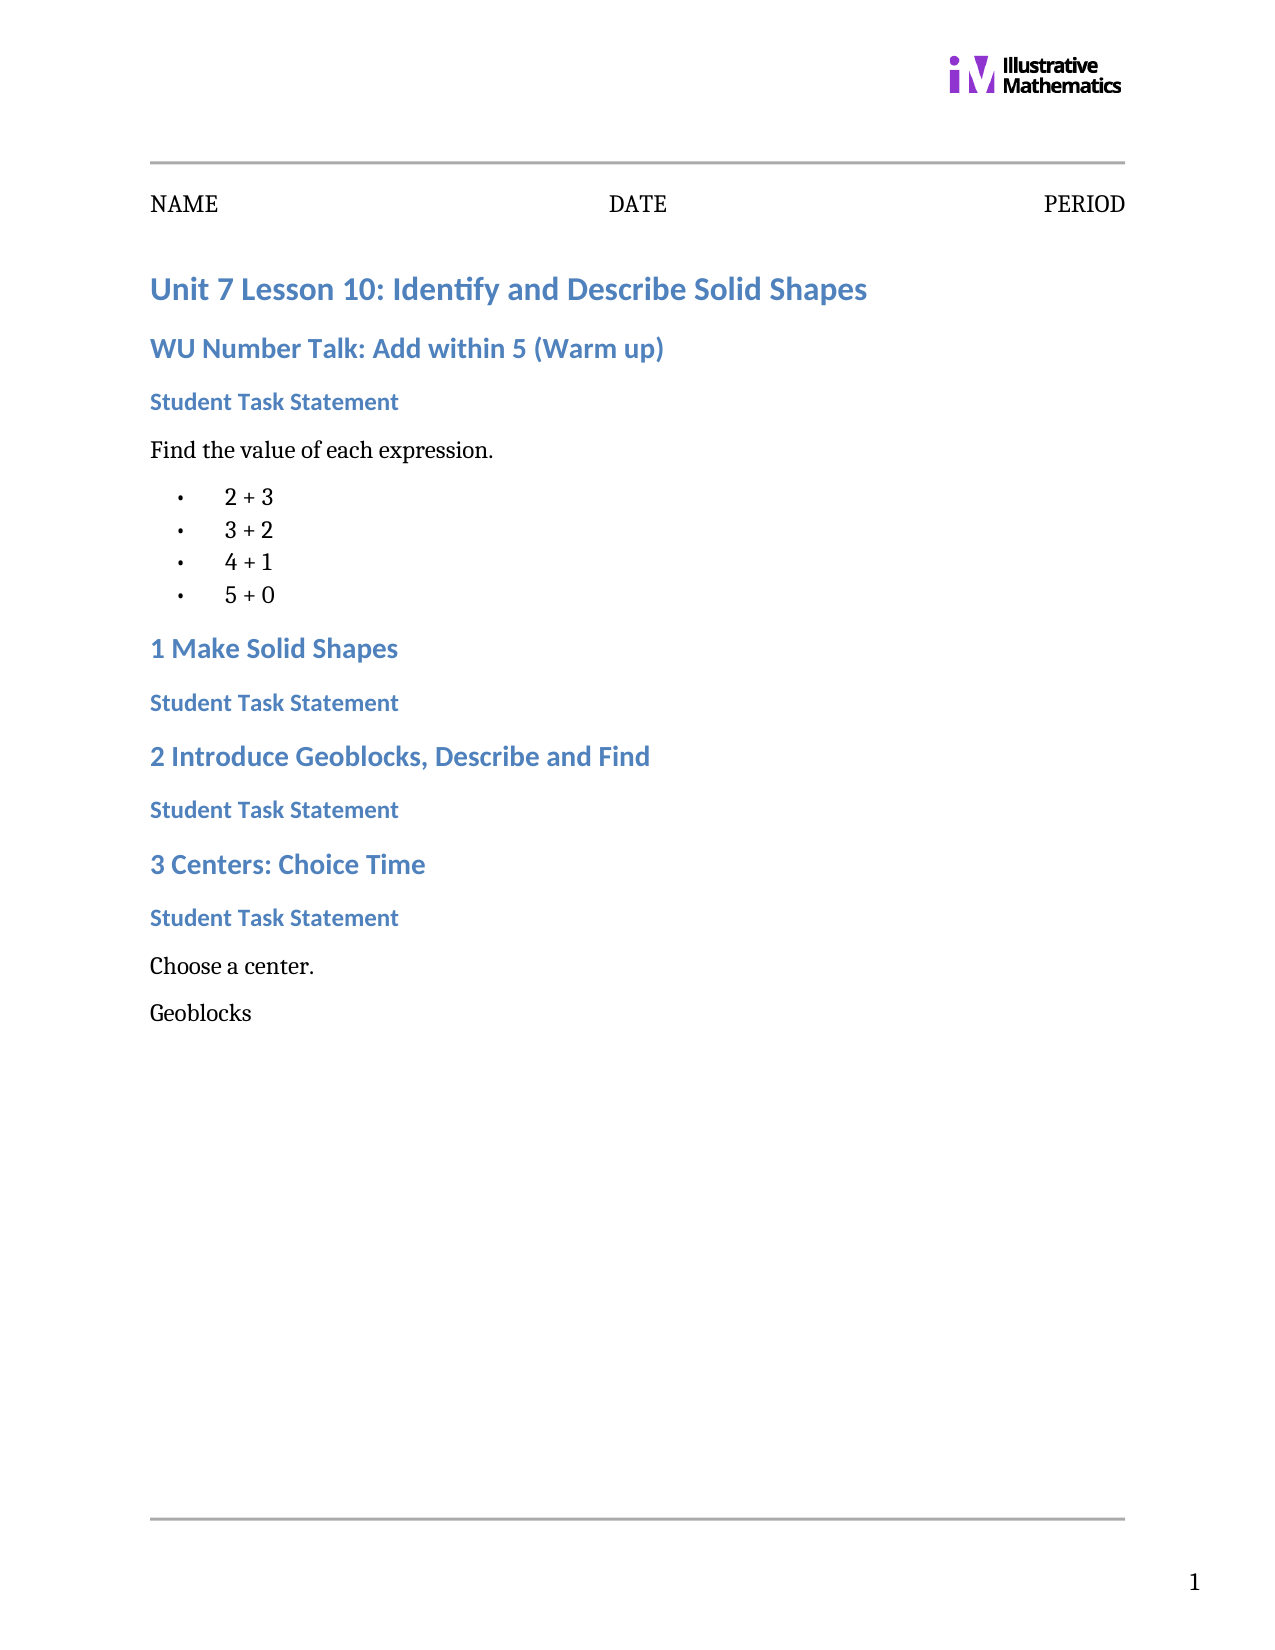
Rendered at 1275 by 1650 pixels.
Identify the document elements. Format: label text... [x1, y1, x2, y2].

list 2 + 3 [175, 483, 1125, 512]
subtitle WU Number Talk: Add within 5 (Warm up) [150, 330, 1125, 366]
text Geoblocks [150, 999, 1125, 1028]
subtitle Student Task Statement [150, 794, 1125, 825]
list 3 + 2 [175, 516, 1125, 544]
text Choose a center. [150, 952, 1125, 980]
subtitle 3 Centers: Choice Time [150, 846, 1125, 881]
subtitle 2 Introduce Geoblocks, Describe and Find [150, 738, 1125, 774]
list 4 + 1 [175, 548, 1125, 577]
picture [949, 55, 1121, 93]
subtitle Unit 7 Lesson 10: Identify and Describe Solid Shapes [150, 268, 1125, 309]
subtitle 1 Make Solid Shapes [150, 630, 1125, 666]
subtitle Student Task Statement [150, 386, 1125, 417]
list 5 + 0 [175, 581, 1125, 609]
subtitle Student Task Statement [150, 687, 1125, 717]
text Find the value of each expression. [150, 436, 1125, 464]
subtitle Student Task Statement [150, 902, 1125, 933]
